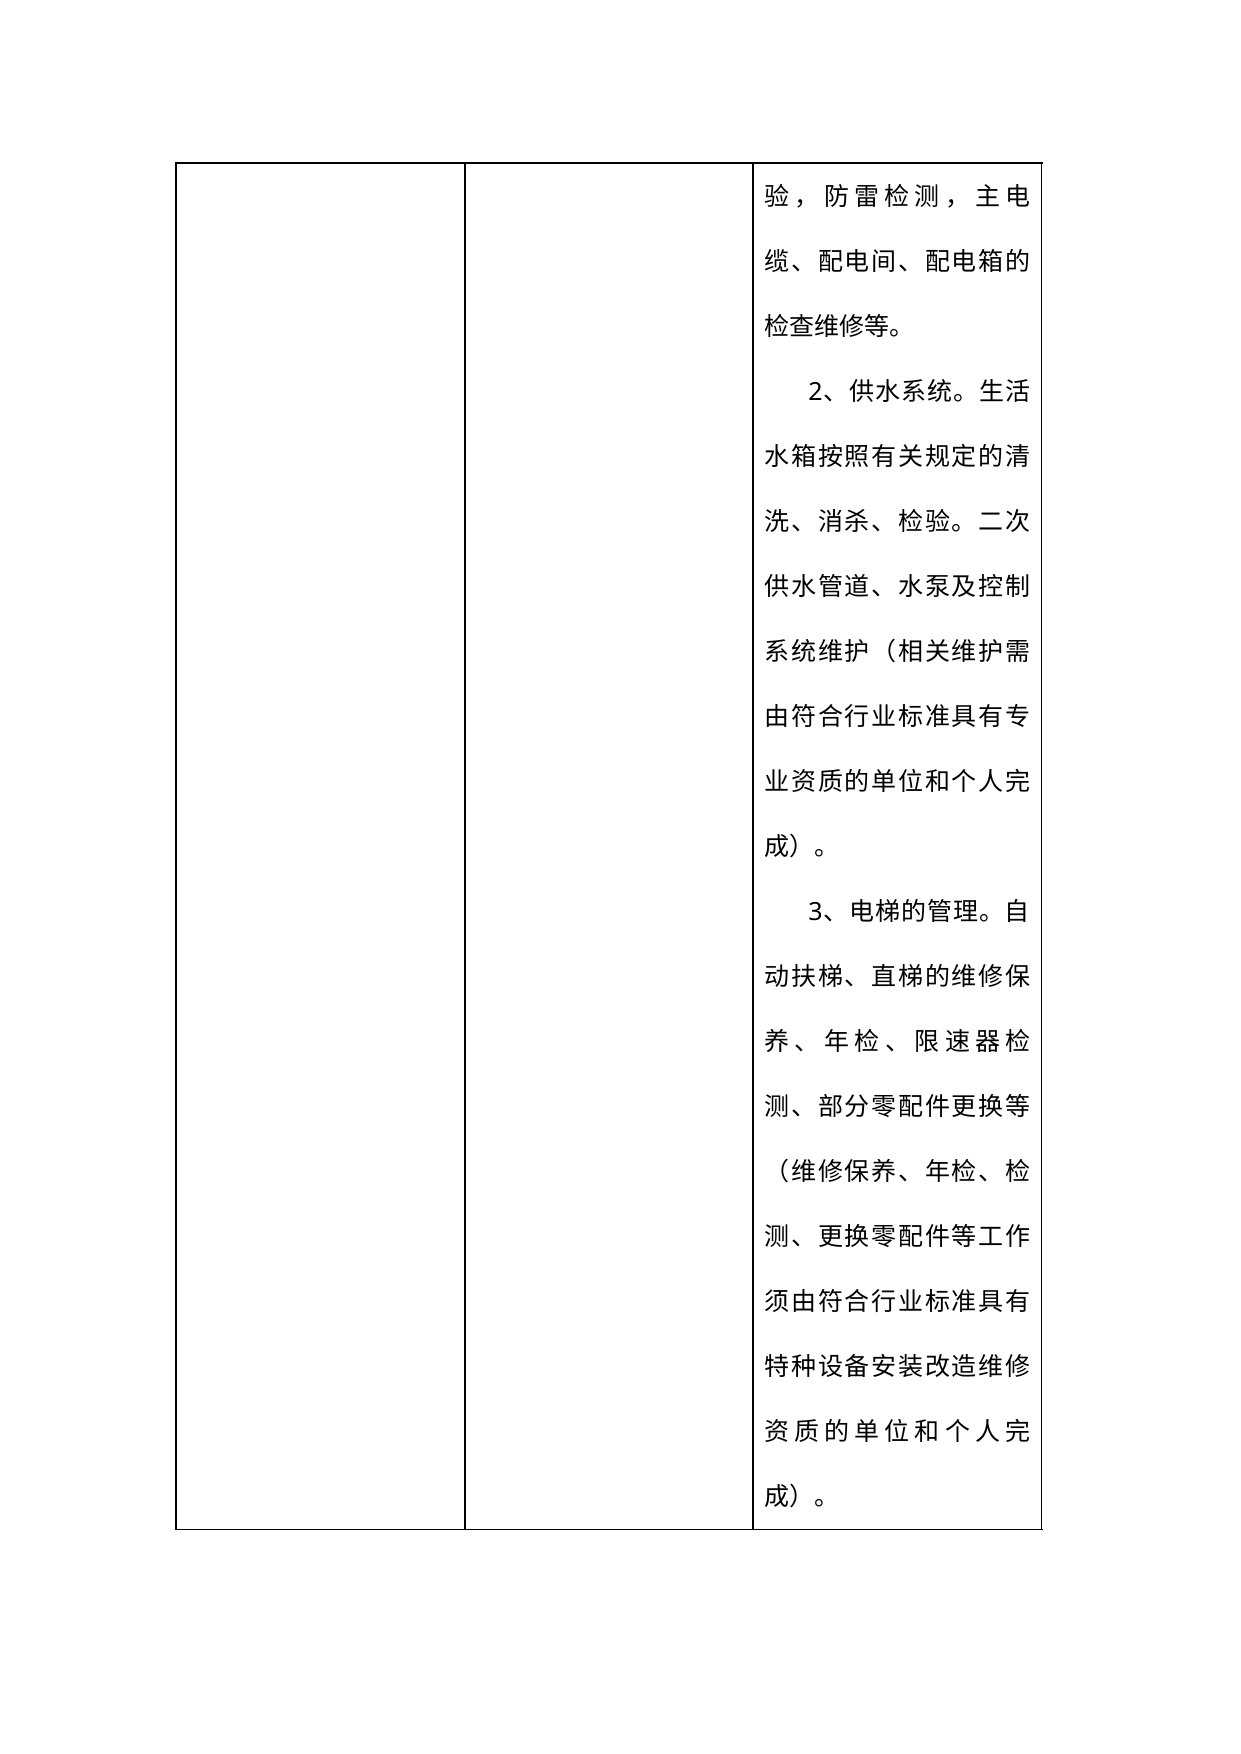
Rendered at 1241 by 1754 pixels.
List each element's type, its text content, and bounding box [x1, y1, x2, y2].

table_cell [754, 164, 1041, 1528]
table_cell 2 [177, 164, 464, 1528]
table_cell [466, 164, 752, 1528]
